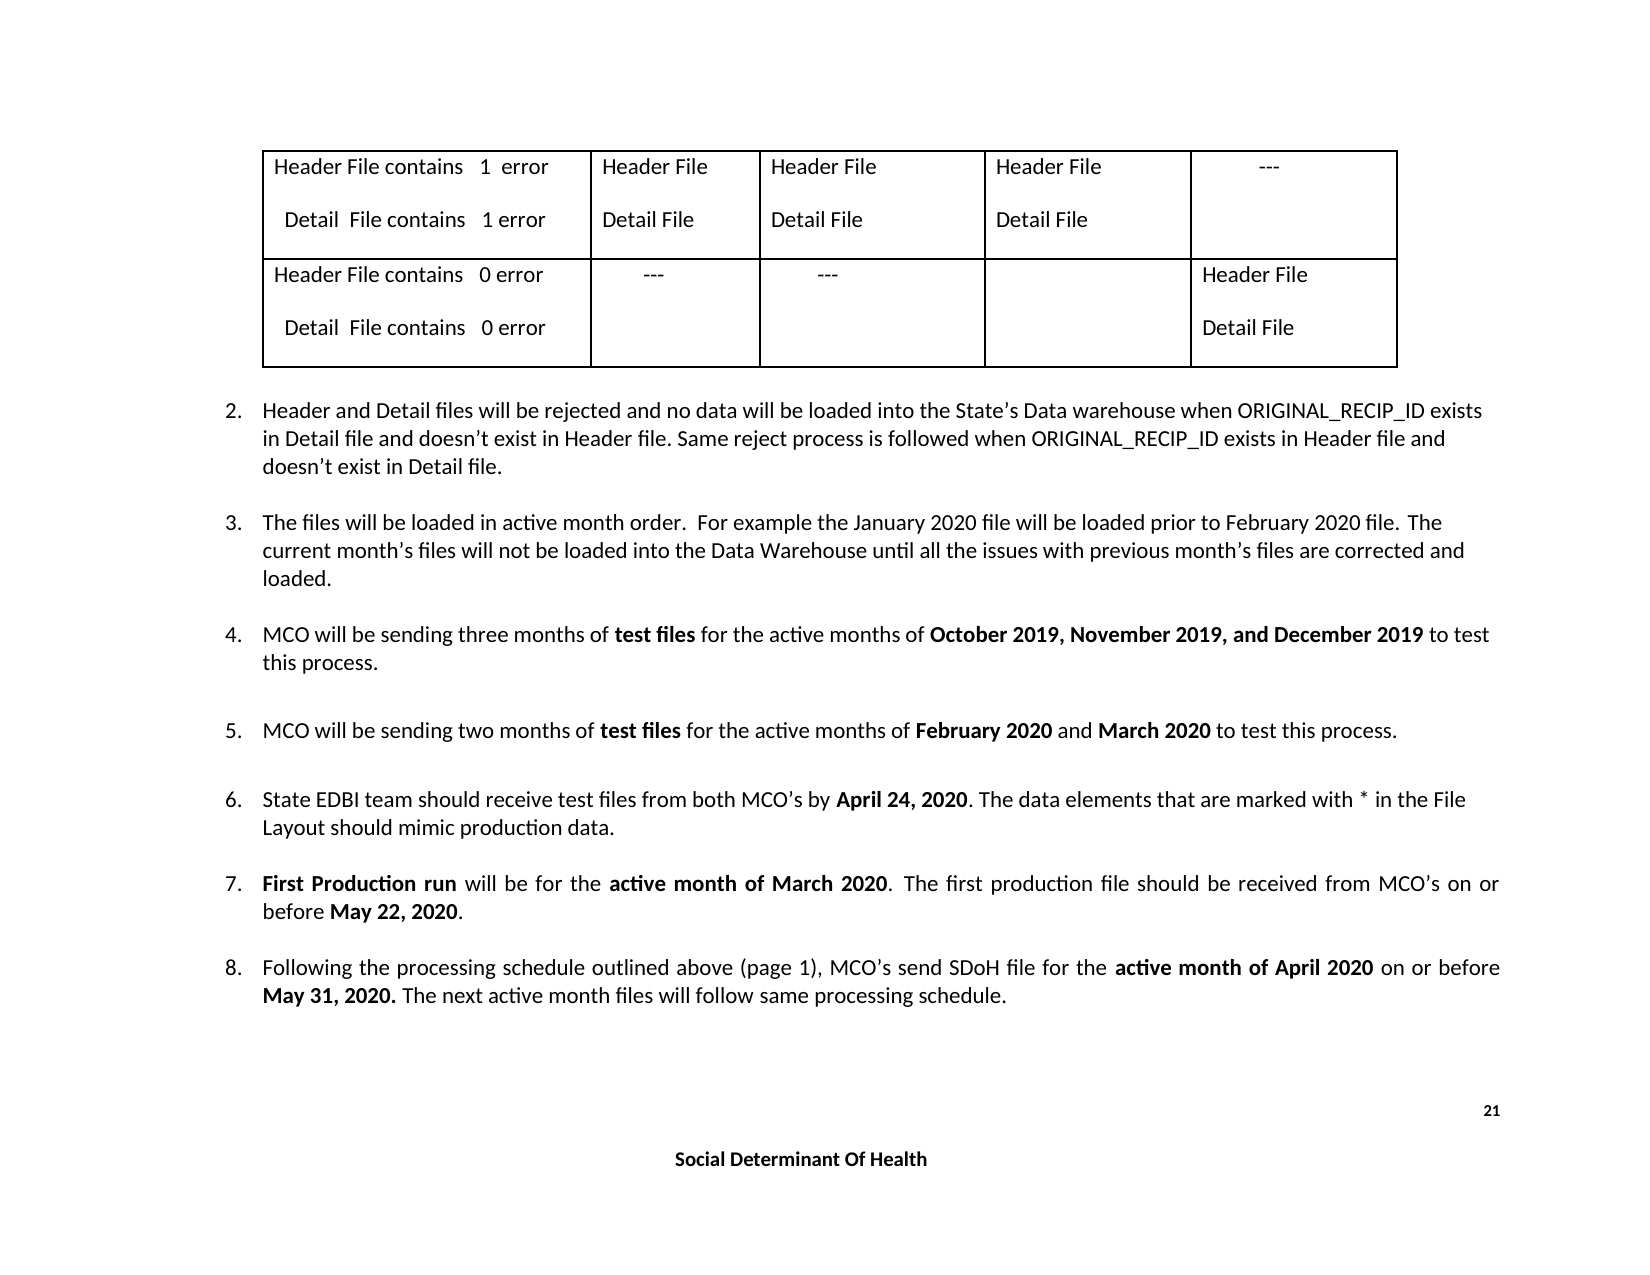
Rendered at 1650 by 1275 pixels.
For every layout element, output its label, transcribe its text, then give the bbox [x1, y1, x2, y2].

list Following the processing schedule outlined above (page 1), MCO’s send SDoH file for the active month of April 2020 on or before May 31, 2020. The next active month files will follow same processing schedule. [225, 953, 1500, 1009]
table_cell Header File contains 0 error Detail File contains 0 error [264, 260, 590, 366]
table_cell Header File contains 1 error Detail File contains 1 error [264, 152, 590, 258]
list MCO will be sending two months of test files for the active months of February 2020 and March 2020 to test this process. [225, 716, 1500, 744]
list MCO will be sending three months of test files for the active months of October 2019, November 2019, and December 2019 to test this process. [225, 620, 1500, 676]
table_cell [986, 152, 1190, 258]
table_cell --- [592, 260, 759, 366]
list First Production run will be for the active month of March 2020. The first production file should be received from MCO’s on or before May 22, 2020. [225, 869, 1500, 925]
table_cell [986, 260, 1190, 366]
list Header and Detail files will be rejected and no data will be loaded into the State’s Data warehouse when ORIGINAL_RECIP_ID exists in Detail file and doesn’t exist in Header file. Same reject process is followed when ORIGINAL_RECIP_ID exists in Header file and doesn’t exist in Detail file. [225, 396, 1500, 480]
table_cell --- [761, 260, 984, 366]
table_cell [592, 152, 759, 258]
table_cell Header File Detail File [1192, 260, 1396, 366]
list The files will be loaded in active month order. For example the January 2020 file will be loaded prior to February 2020 file. The current month’s files will not be loaded into the Data Warehouse until all the issues with previous month’s files are corrected and loaded. [225, 508, 1500, 592]
list State EDBI team should receive test files from both MCO’s by April 24, 2020. The data elements that are marked with * in the File Layout should mimic production data. [225, 785, 1500, 841]
table_cell Header File Detail File [761, 152, 984, 258]
table_cell --- [1192, 152, 1396, 258]
